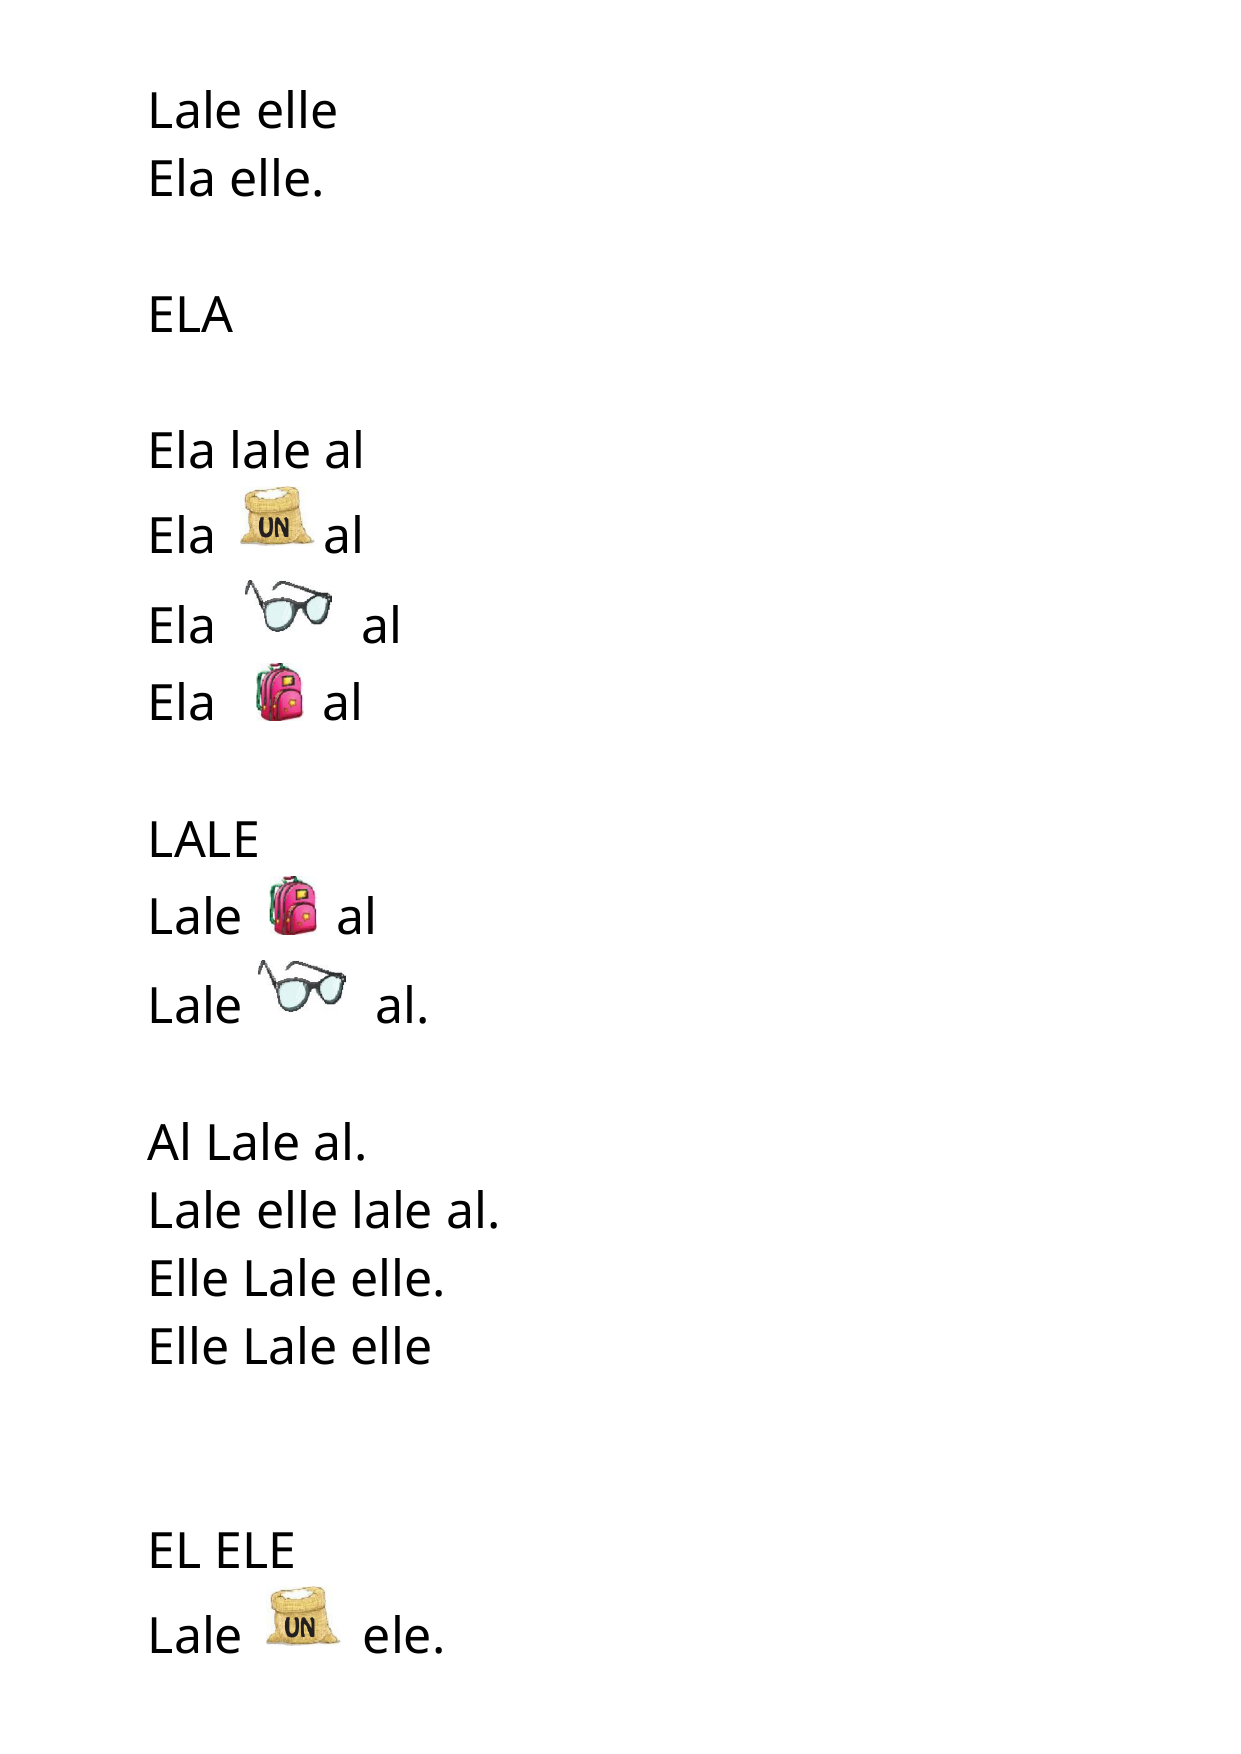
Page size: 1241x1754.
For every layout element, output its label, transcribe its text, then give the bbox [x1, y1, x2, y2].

text Lale elle lale al. [148, 1175, 1144, 1243]
picture [256, 871, 324, 935]
text ELA [148, 279, 1144, 347]
text Lale elle [148, 75, 1144, 143]
text Ela al [148, 484, 1144, 569]
text Ela al [148, 569, 1144, 658]
picture [256, 948, 363, 1024]
text Lale al. [148, 949, 1144, 1039]
text Elle Lale elle [148, 1311, 1144, 1379]
text Al Lale al. [148, 1107, 1144, 1175]
text Ela al [148, 658, 1144, 736]
picture [256, 1583, 350, 1654]
text Elle Lale elle. [148, 1243, 1144, 1311]
text Ela elle. [148, 143, 1144, 211]
text Ela lale al [148, 416, 1144, 484]
picture [242, 568, 349, 644]
text EL ELE [148, 1516, 1144, 1584]
text Lale al [148, 872, 1144, 949]
picture [229, 483, 324, 554]
text LALE [148, 804, 1144, 872]
text Lale ele. [148, 1584, 1144, 1669]
picture [242, 658, 310, 721]
